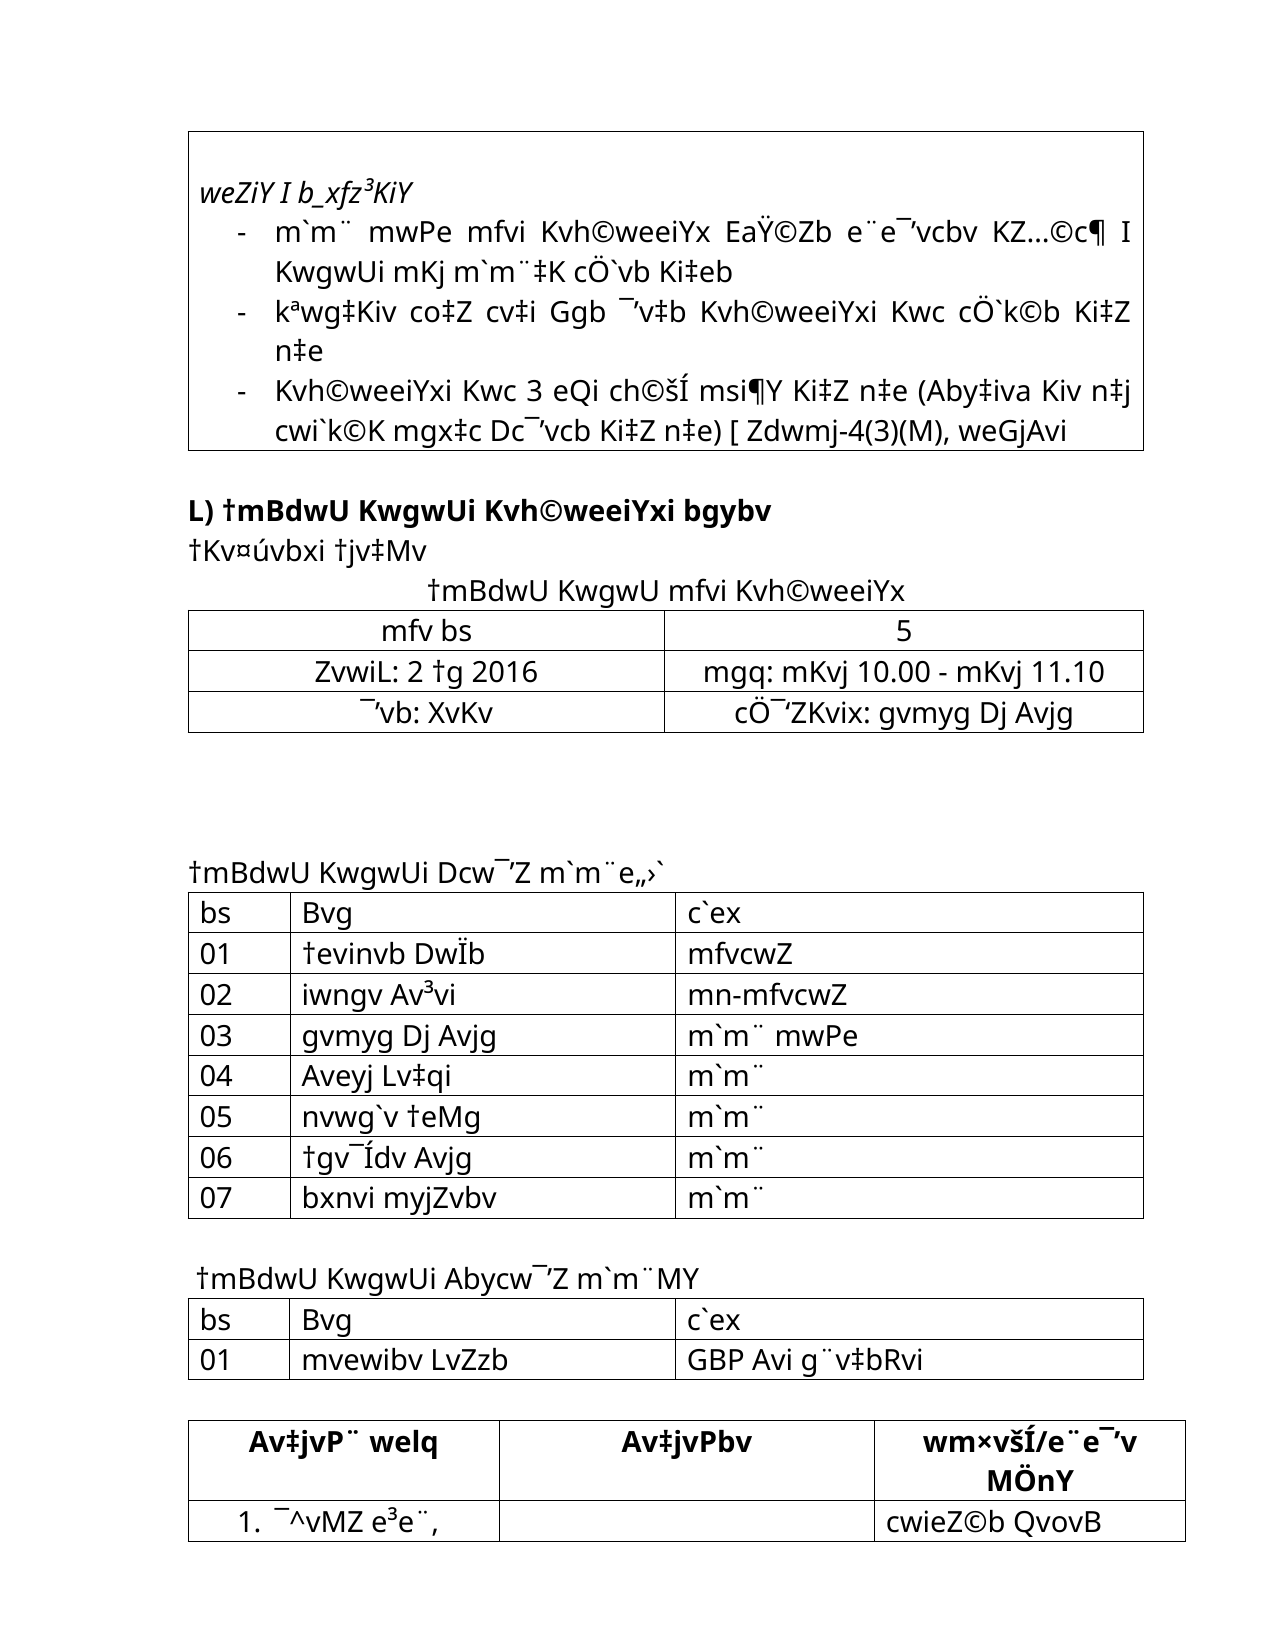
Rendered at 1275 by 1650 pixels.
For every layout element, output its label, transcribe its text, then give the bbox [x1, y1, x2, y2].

table_cell m`m¨ [676, 1178, 1143, 1217]
table_cell [500, 1501, 874, 1541]
text †mBdwU KwgwUi Abycw¯’Z m`m¨MY [187, 1258, 1144, 1298]
table_header bs [189, 1299, 289, 1338]
table_cell †gv¯Ídv Avjg [291, 1137, 675, 1177]
table_cell mgq: mKvj 10.00 - mKvj 11.10 [665, 651, 1143, 691]
table_cell 05 [189, 1096, 290, 1136]
table_cell m`m¨ [676, 1137, 1143, 1177]
table_cell ZvwiL: 2 †g 2016 [189, 651, 664, 691]
text †Kv¤úvbxi †jv‡Mv [187, 530, 1144, 570]
table_header bs [189, 893, 290, 932]
table_cell ¯’vb: XvKv [189, 692, 664, 732]
text †mBdwU KwgwU mfvi Kvh©weeiYx [187, 570, 1144, 609]
table_cell GBP Avi g¨v‡bRvi [676, 1340, 1143, 1379]
table_cell gvmyg Dj Avjg [291, 1015, 675, 1054]
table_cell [875, 1501, 1185, 1541]
table_cell m`m¨ mwPe [676, 1015, 1143, 1054]
table_cell 06 [189, 1137, 290, 1177]
table_cell cÖ¯‘ZKvix: gvmyg Dj Avjg [665, 692, 1143, 732]
text †mBdwU KwgwUi Dcw¯’Z m`m¨e„›` [187, 852, 1144, 892]
table_cell mn-mfvcwZ [676, 974, 1143, 1014]
table_cell 01 [189, 933, 290, 973]
table_cell †evinvb DwÏb [291, 933, 675, 973]
table_header Av‡jvP¨ welq [189, 1421, 499, 1500]
table_header 5 [665, 611, 1143, 650]
table_cell mvewibv LvZzb [290, 1340, 675, 1379]
table_cell mfvcwZ [676, 933, 1143, 973]
table_header c`ex [676, 1299, 1143, 1338]
table_header Av‡jvPbv [500, 1421, 874, 1500]
table_header c`ex [676, 893, 1143, 932]
table_cell 04 [189, 1056, 290, 1095]
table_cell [189, 1501, 499, 1541]
table_cell 03 [189, 1015, 290, 1054]
table_cell iwngv Av³vi [291, 974, 675, 1014]
text L) †mBdwU KwgwUi Kvh©weeiYxi bgybv [187, 491, 1144, 530]
table_cell nvwg`v †eMg [291, 1096, 675, 1136]
table_header Bvg [291, 893, 675, 932]
table_header mfv bs [189, 611, 664, 650]
table_cell 02 [189, 974, 290, 1014]
table_header Bvg [290, 1299, 675, 1338]
table_cell m`m¨ [676, 1096, 1143, 1136]
table_header wm×všÍ/e¨e¯’v MÖnY [875, 1421, 1185, 1500]
table_cell Aveyj Lv‡qi [291, 1056, 675, 1095]
table_cell 01 [189, 1340, 289, 1379]
table_cell m`m¨ [676, 1056, 1143, 1095]
table_cell bxnvi myjZvbv [291, 1178, 675, 1217]
table_cell 07 [189, 1178, 290, 1217]
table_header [189, 132, 1143, 450]
